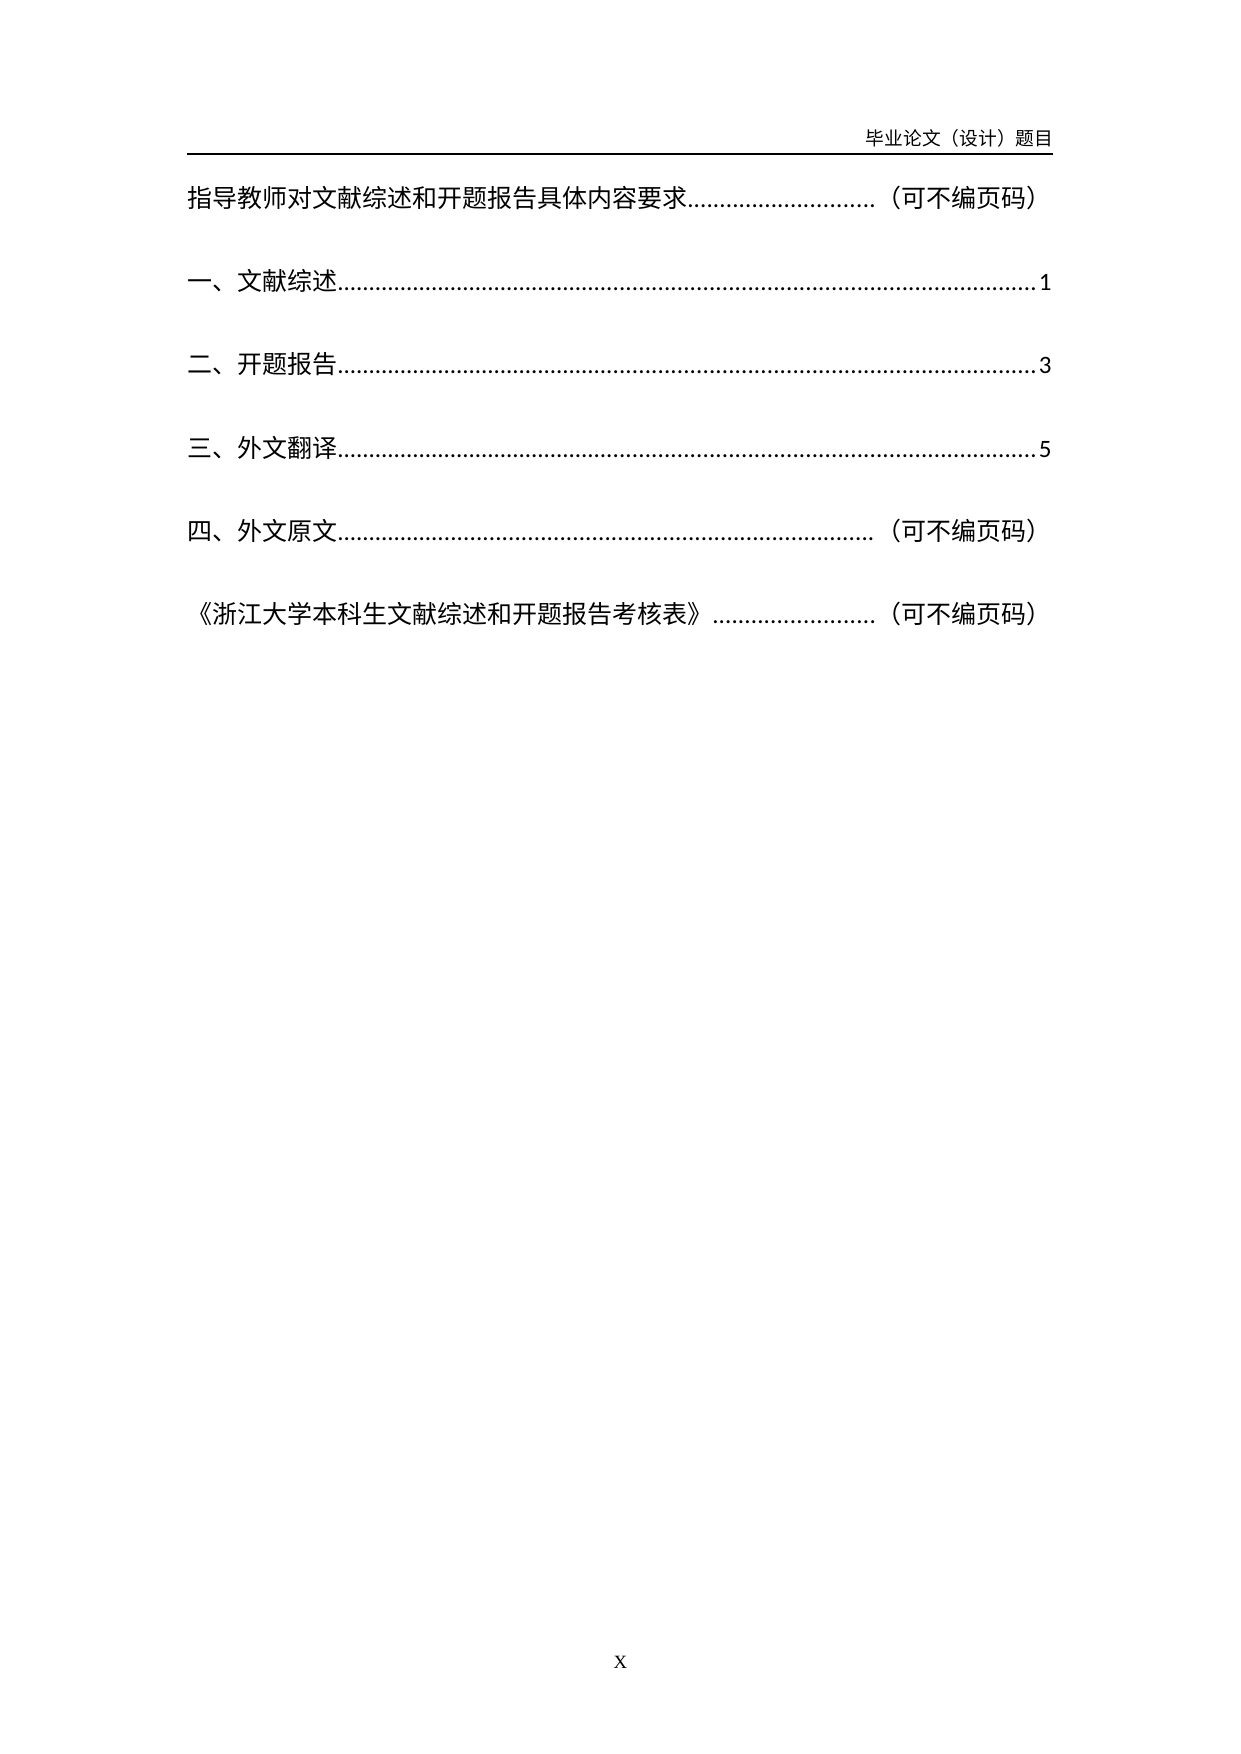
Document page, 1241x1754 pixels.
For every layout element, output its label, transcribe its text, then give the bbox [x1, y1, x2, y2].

text 一、文献综述 1 [187, 247, 1053, 312]
text 三、外文翻译 5 [187, 414, 1053, 479]
text 四、外文原文 （可不编页码） [187, 497, 1053, 562]
text 指导教师对文献综述和开题报告具体内容要求 （可不编页码） [187, 164, 1053, 229]
text 《浙江大学本科生文献综述和开题报告考核表》 （可不编页码） [187, 580, 1053, 645]
text 二、开题报告 3 [187, 331, 1053, 396]
